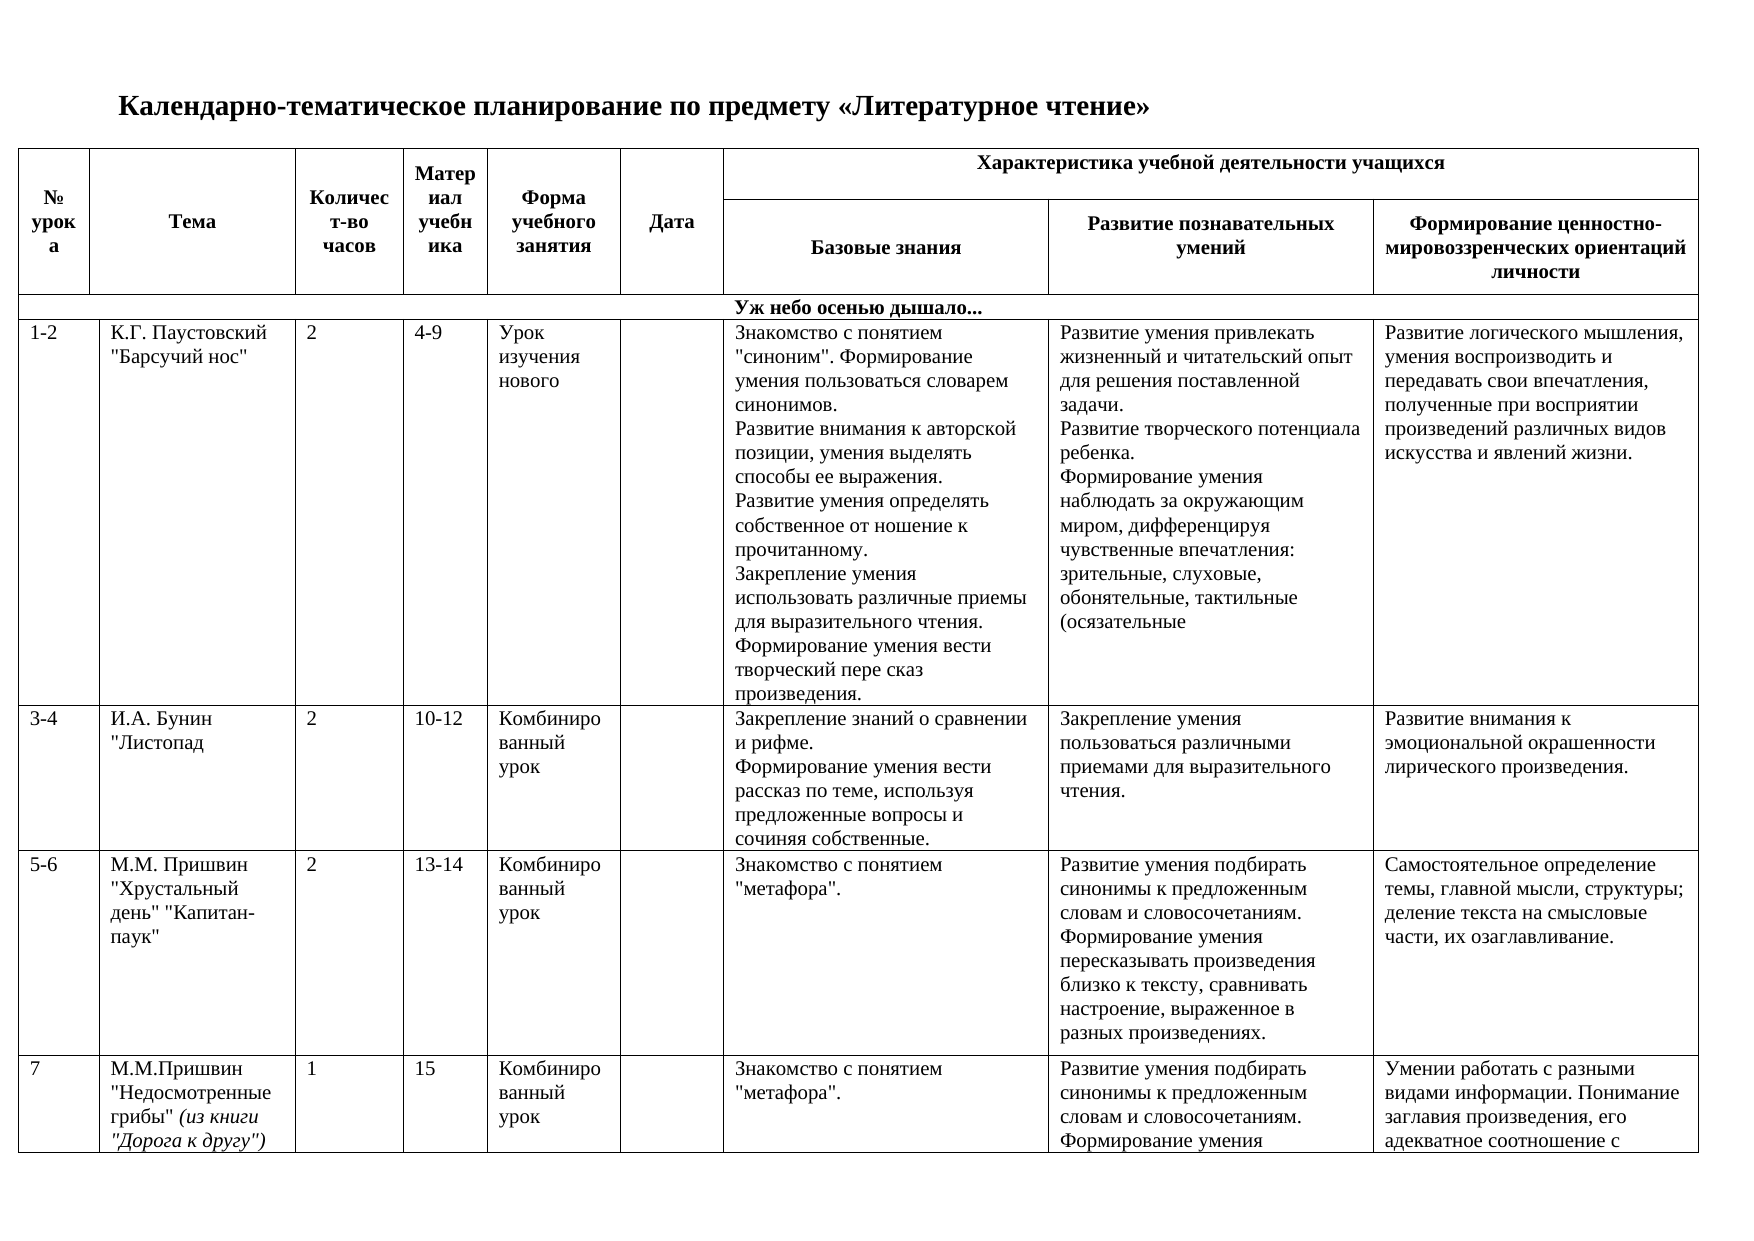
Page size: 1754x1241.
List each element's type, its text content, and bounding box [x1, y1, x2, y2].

table_cell 13-14 [404, 851, 487, 1055]
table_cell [724, 1056, 1048, 1152]
table_cell Развитие внимания к эмоциональной окрашенности лирического произведения. [1374, 706, 1698, 850]
table_header Характеристика учебной деятельности учащихся [724, 149, 1698, 198]
table_cell М.М. Пришвин "Хрустальный день" "Капитан-паук" [100, 851, 295, 1055]
table_cell [621, 851, 723, 1055]
table_cell Комбинированный урок [488, 851, 620, 1055]
table_cell Уж небо осенью дышало... [19, 295, 1698, 319]
table_cell Развитие логического мышления, умения воспроизводить и передавать свои впечатления, полученные при восприятии произведений различных видов искусства и явлений жизни. [1374, 320, 1698, 705]
table_cell [621, 320, 723, 705]
table_cell Урок изучения нового [488, 320, 620, 705]
table_cell 1-2 [19, 320, 99, 705]
table_cell 15 [404, 1056, 487, 1152]
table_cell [1049, 1056, 1373, 1152]
table_cell Знакомство с понятием "метафора". [724, 851, 1048, 1055]
table_header № урока [19, 149, 89, 294]
table_header Материал учебника [404, 149, 487, 294]
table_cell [488, 1056, 620, 1152]
table_cell 7 [19, 1056, 99, 1152]
table_cell Самостоятельное определение темы, главной мысли, структуры; деление текста на смысловые части, их озаглавливание. [1374, 851, 1698, 1055]
table_cell Развитие умения привлекать жизненный и читательский опыт для решения поставленной задачи. Развитие творческого потенциала ребенка. Формирование умения наблюдать за окружающим миром, дифференцируя чувственные впечатления: зрительные, слуховые, обонятельные, тактильные (осязательные [1049, 320, 1373, 705]
table_cell 1 [296, 1056, 403, 1152]
table_cell [621, 706, 723, 850]
table_cell [621, 1056, 723, 1152]
table_cell 3-4 [19, 706, 99, 850]
table_cell 2 [296, 706, 403, 850]
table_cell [1374, 1056, 1698, 1152]
table_cell 2 [296, 320, 403, 705]
table_cell Знакомство с понятием "синоним". Формирование умения пользоваться словарем синонимов. Развитие внимания к авторской позиции, умения выделять способы ее выражения. Развитие умения определять собственное от ношение к прочитанному. Закрепление умения использовать различные приемы для выразительного чтения. Формирование умения вести творческий пере сказ произведения. [724, 320, 1048, 705]
table_cell Закрепление знаний о сравнении и рифме. Формирование умения вести рассказ по теме, используя предложенные вопросы и сочиняя собственные. [724, 706, 1048, 850]
table_header Форма учебного занятия [488, 149, 620, 294]
table_cell 5-6 [19, 851, 99, 1055]
table_cell Базовые знания [724, 200, 1048, 294]
table_cell Развитие познавательных умений [1049, 200, 1373, 294]
table_cell И.А. Бунин "Листопад [100, 706, 295, 850]
table_cell 10-12 [404, 706, 487, 850]
table_header Количест-во часов [296, 149, 403, 294]
table_cell 4-9 [404, 320, 487, 705]
table_header Дата [621, 149, 723, 294]
table_cell Закрепление умения пользоваться различными приемами для выразительного чтения. [1049, 706, 1373, 850]
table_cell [100, 1056, 295, 1152]
table_cell Формирование ценностно-мировоззренческих ориентаций личности [1374, 200, 1698, 294]
table_cell 2 [296, 851, 403, 1055]
table_cell Комбинированный урок [488, 706, 620, 850]
text Календарно-тематическое планирование по предмету «Литературное чтение» [118, 88, 1636, 122]
table_cell К.Г. Паустовский "Барсучий нос" [100, 320, 295, 705]
table_header Тема [90, 149, 295, 294]
